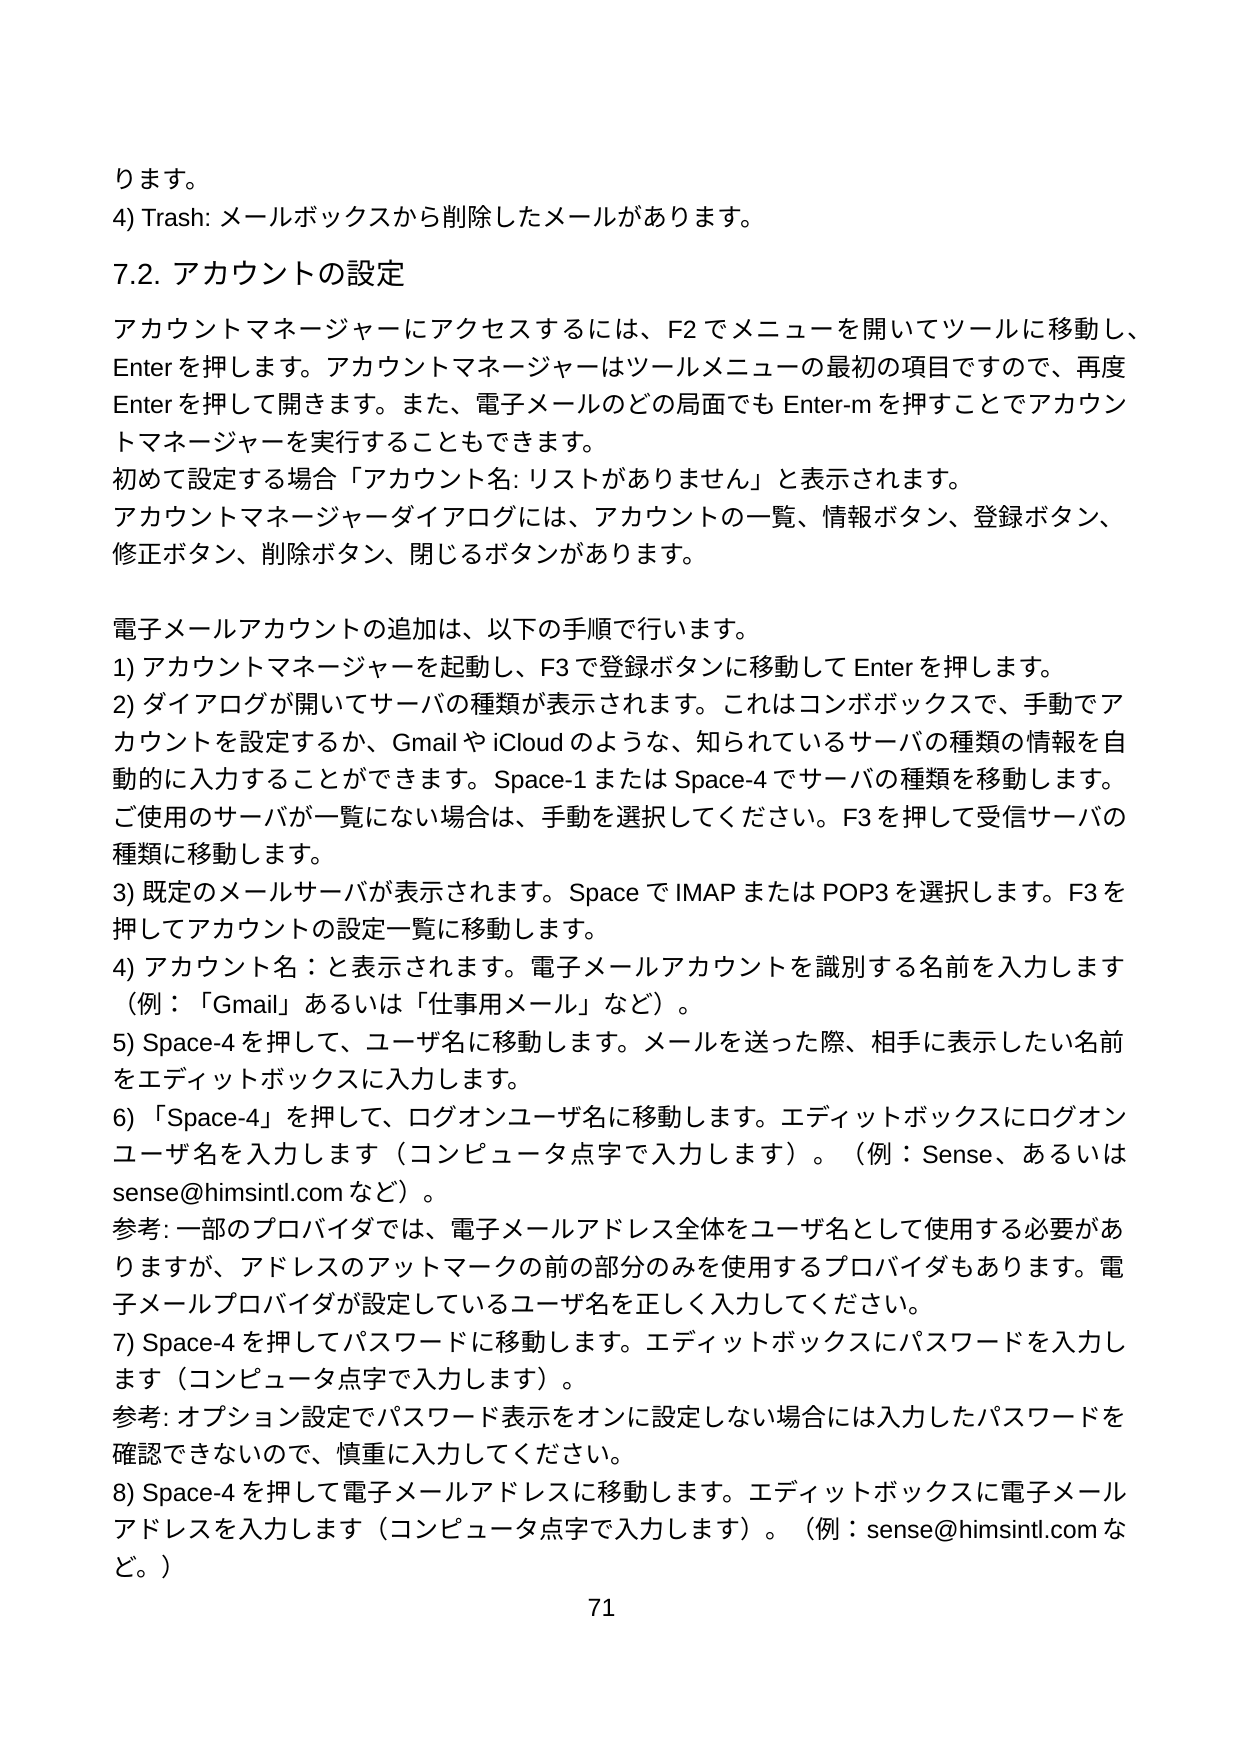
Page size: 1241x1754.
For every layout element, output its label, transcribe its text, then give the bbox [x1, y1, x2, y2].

text 参考: オプション設定でパスワード表示をオンに設定しない場合には入力したパスワードを確認できないので、慎重に入力してください。 [112, 1397, 1128, 1472]
subtitle アカウントの設定 [112, 234, 1128, 309]
text 4) Trash: メールボックスから削除したメールがあります。 [112, 197, 1128, 234]
text 電子メールアカウントの追加は、以下の手順で行います。 [112, 609, 1128, 647]
text 参考: 一部のプロバイダでは、電子メールアドレス全体をユーザ名として使用する必要がありますが、アドレスのアットマークの前の部分のみを使用するプロバイダもあります。電子メールプロバイダが設定しているユーザ名を正しく入力してください。 [112, 1209, 1128, 1322]
text 初めて設定する場合「アカウント名: リストがありません」と表示されます。 [112, 459, 1128, 497]
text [112, 159, 1128, 197]
text 6) 「Space-4」を押して、ログオンユーザ名に移動します。エディットボックスにログオンユーザ名を入力します（コンピュータ点字で入力します）。（例：Sense、あるいはsense@himsintl.comなど）。 [112, 1097, 1128, 1209]
text 1) アカウントマネージャーを起動し、F3で登録ボタンに移動してEnterを押します。 [112, 647, 1128, 684]
text 4) アカウント名：と表示されます。電子メールアカウントを識別する名前を入力します（例：「Gmail」あるいは「仕事用メール」など）。 [112, 947, 1128, 1022]
text アカウントマネージャーダイアログには、アカウントの一覧、情報ボタン、登録ボタン、修正ボタン、削除ボタン、閉じるボタンがあります。 [112, 497, 1128, 572]
text 7) Space-4を押してパスワードに移動します。エディットボックスにパスワードを入力します（コンピュータ点字で入力します）。 [112, 1322, 1128, 1397]
text 3) 既定のメールサーバが表示されます。SpaceでIMAPまたはPOP3を選択します。F3を押してアカウントの設定一覧に移動します。 [112, 872, 1128, 947]
text 2) ダイアログが開いてサーバの種類が表示されます。これはコンボボックスで、手動でアカウントを設定するか、GmailやiCloudのような、知られているサーバの種類の情報を自動的に入力することができます。Space-1またはSpace-4でサーバの種類を移動します。ご使用のサーバが一覧にない場合は、手動を選択してください。F3を押して受信サーバの種類に移動します。 [112, 684, 1128, 872]
text アカウントマネージャーにアクセスするには、F2でメニューを開いてツールに移動し、Enterを押します。アカウントマネージャーはツールメニューの最初の項目ですので、再度Enterを押して開きます。また、電子メールのどの局面でもEnter-mを押すことでアカウントマネージャーを実行することもできます。 [112, 309, 1128, 459]
text 5) Space-4を押して、ユーザ名に移動します。メールを送った際、相手に表示したい名前をエディットボックスに入力します。 [112, 1022, 1128, 1097]
text 8) Space-4を押して電子メールアドレスに移動します。エディットボックスに電子メールアドレスを入力します（コンピュータ点字で入力します）。（例：sense@himsintl.comなど。） [112, 1472, 1128, 1584]
